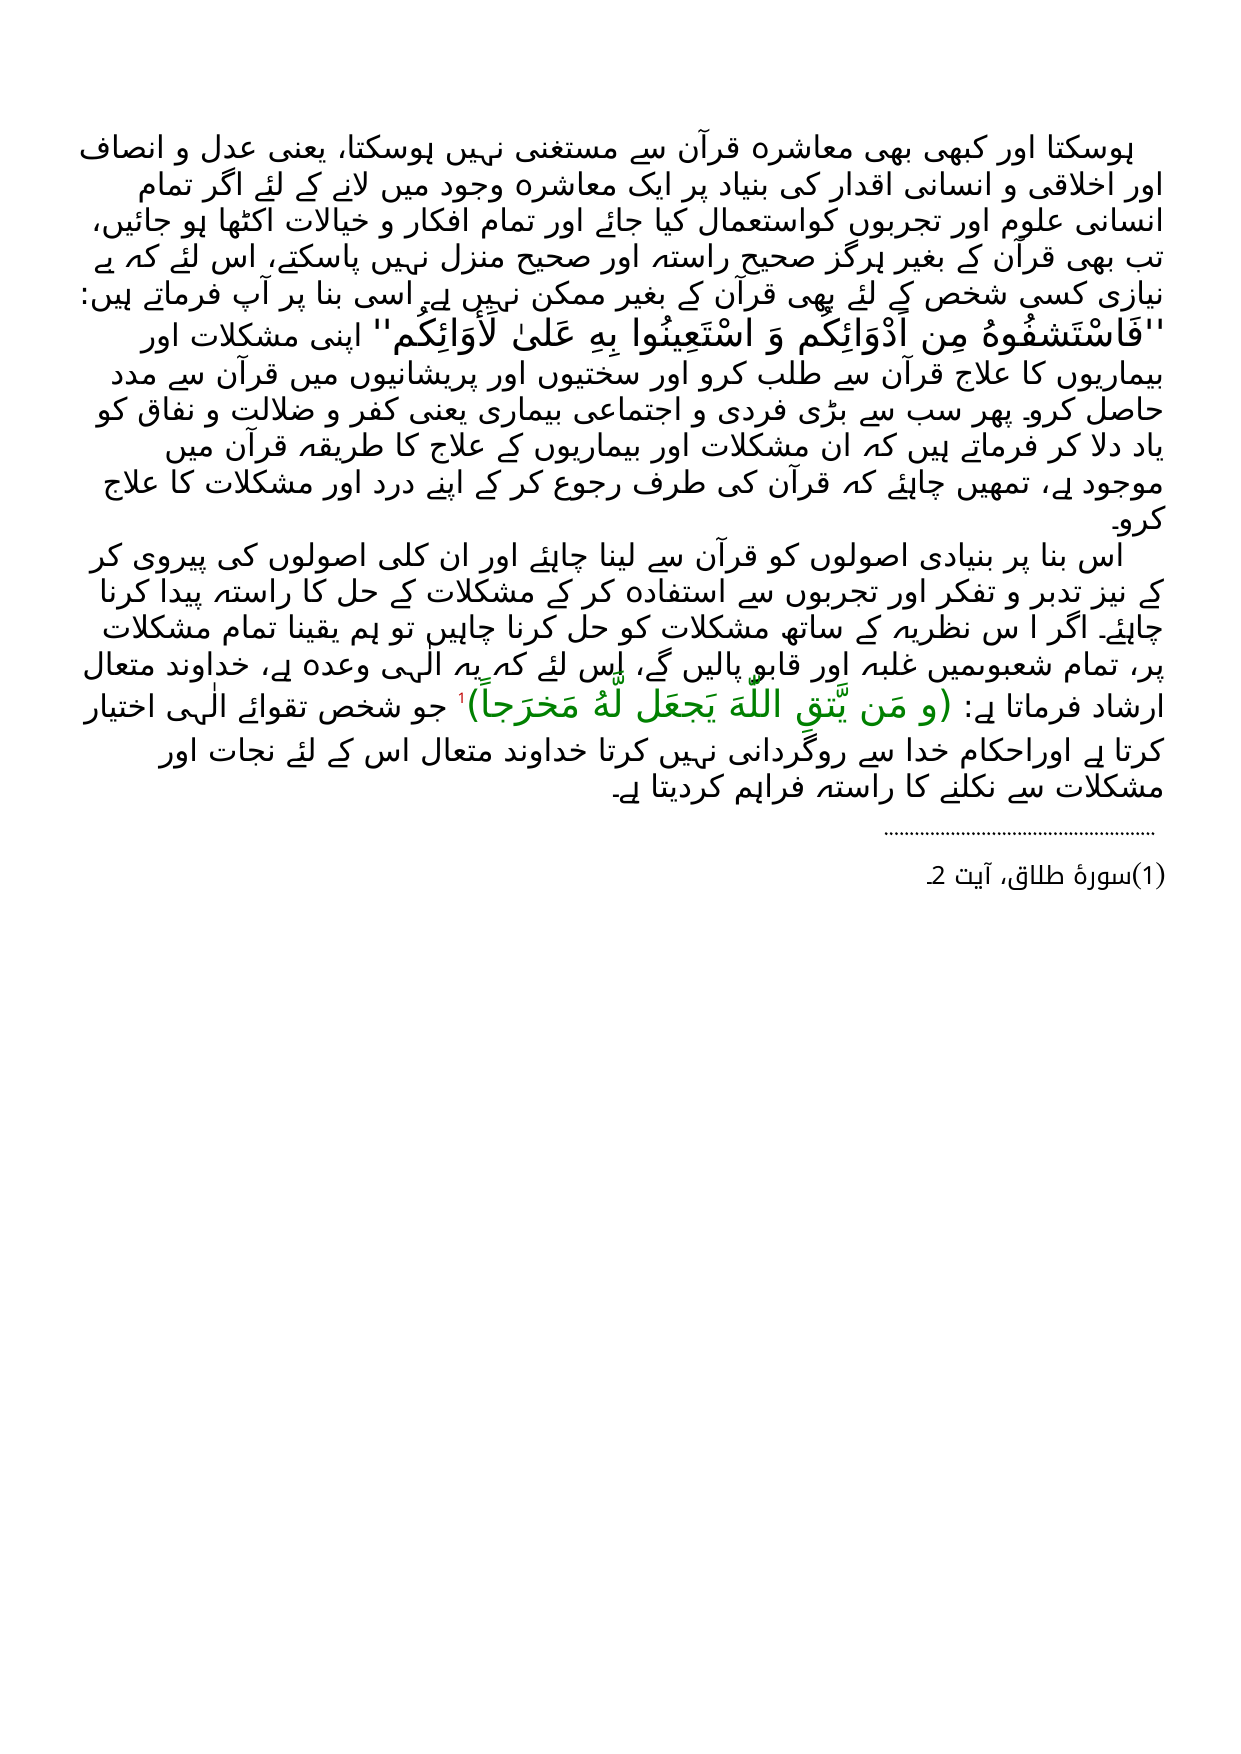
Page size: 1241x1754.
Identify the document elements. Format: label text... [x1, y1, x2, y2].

text (1)سورۂ طلاق، آیت 2۔ [75, 852, 1165, 900]
text اس بنا پر بنیادی اصولوں کو قرآن سے لینا چاہئے اور ان کلی اصولوں کی پیروی کر کے نیز تدبر و تفکر اور تجربوں سے استفادہ کر کے مشکلات کے حل کا راستہ پیدا کرنا چاہئے۔ اگر ا س نظریہ کے ساتھ مشکلات کو حل کرنا چاہیں تو ہم یقینا تمام مشکلات پر، تمام شعبوںمیں غلبہ اور قابو پالیں گے، اس لئے کہ یہ الٰہی وعدہ ہے، خداوند متعال ارشاد فرماتا ہے: (و مَن یَّتقِ اللّٰهَ یَجعَل لَّهُ مَخرَجاً)1 جو شخص تقوائے الٰہی اختیار کرتا ہے اوراحکام خدا سے روگردانی نہیں کرتا خداوند متعال اس کے لئے نجات اور مشکلات سے نکلنے کا راستہ فراہم کردیتا ہے۔ [75, 537, 1165, 805]
text ..................................................... [75, 805, 1165, 852]
text ہوسکتا اور کبھی بھی معاشرہ قرآن سے مستغنی نہیں ہوسکتا، یعنی عدل و انصاف اور اخلاقی و انسانی اقدار کی بنیاد پر ایک معاشرہ وجود میں لانے کے لئے اگر تمام انسانی علوم اور تجربوں کواستعمال کیا جائے اور تمام افکار و خیالات اکٹھا ہو جائیں، تب بھی قرآن کے بغیر ہرگز صحیح راستہ اور صحیح منزل نہیں پاسکتے، اس لئے کہ بے نیازی کسی شخص کے لئے بھی قرآن کے بغیر ممکن نہیں ہے۔ اسی بنا پر آپ فرماتے ہیں: ''فَاسْتَشفُوهُ مِن اَدْوَائِکُم وَ اسْتَعِینُوا بِهِ عَلیٰ لَأوَائِکُم'' اپنی مشکلات اور بیماریوں کا علاج قرآن سے طلب کرو اور سختیوں اور پریشانیوں میں قرآن سے مدد حاصل کرو۔ پھر سب سے بڑی فردی و اجتماعی بیماری یعنی کفر و ضلالت و نفاق کو یاد دلا کر فرماتے ہیں کہ ان مشکلات اور بیماریوں کے علاج کا طریقہ قرآن میں موجود ہے، تمھیں چاہئے کہ قرآن کی طرف رجوع کر کے اپنے درد اور مشکلات کا علاج کرو۔ [75, 130, 1165, 537]
